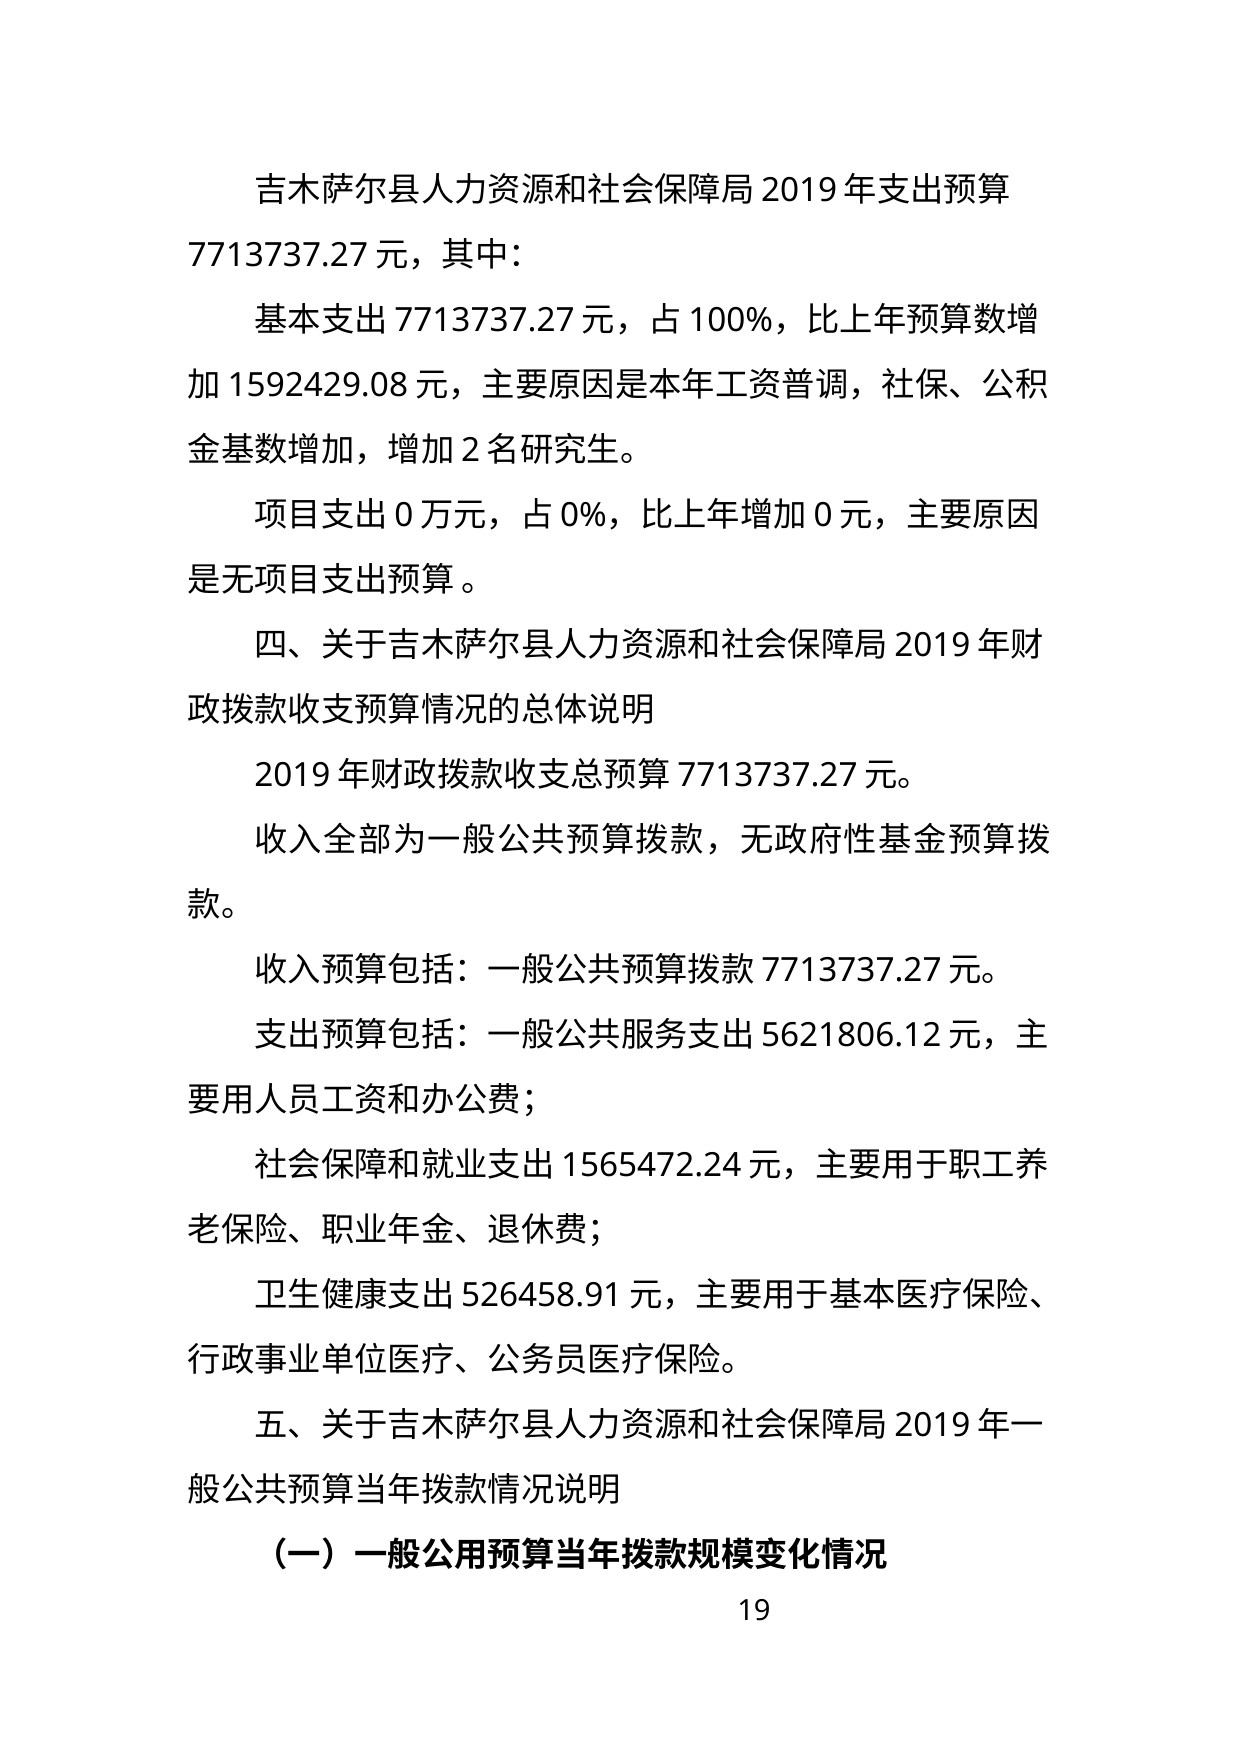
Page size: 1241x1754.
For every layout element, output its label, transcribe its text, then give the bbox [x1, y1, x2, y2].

text 基本支出7713737.27元，占100%，比上年预算数增加1592429.08元，主要原因是本年工资普调，社保、公积金基数增加，增加2名研究生。 [187, 285, 1053, 480]
text 四、关于吉木萨尔县人力资源和社会保障局2019年财政拨款收支预算情况的总体说明 [187, 610, 1053, 740]
text 社会保障和就业支出1565472.24元，主要用于职工养老保险、职业年金、退休费； [187, 1130, 1053, 1260]
text 支出预算包括：一般公共服务支出5621806.12元，主要用人员工资和办公费； [187, 1000, 1053, 1130]
text 项目支出0万元，占0%，比上年增加0元，主要原因是无项目支出预算 。 [187, 480, 1053, 610]
text 五、关于吉木萨尔县人力资源和社会保障局2019年一般公共预算当年拨款情况说明 [187, 1390, 1053, 1520]
text 收入全部为一般公共预算拨款，无政府性基金预算拨款。 [187, 805, 1053, 935]
text 收入预算包括：一般公共预算拨款7713737.27元。 [187, 935, 1053, 1000]
text 吉木萨尔县人力资源和社会保障局2019年支出预算 7713737.27元，其中： [187, 155, 1053, 285]
text 卫生健康支出526458.91元，主要用于基本医疗保险、行政事业单位医疗、公务员医疗保险。 [187, 1260, 1053, 1390]
text 2019年财政拨款收支总预算7713737.27元。 [187, 740, 1053, 805]
text （一）一般公用预算当年拨款规模变化情况 [187, 1520, 1053, 1585]
